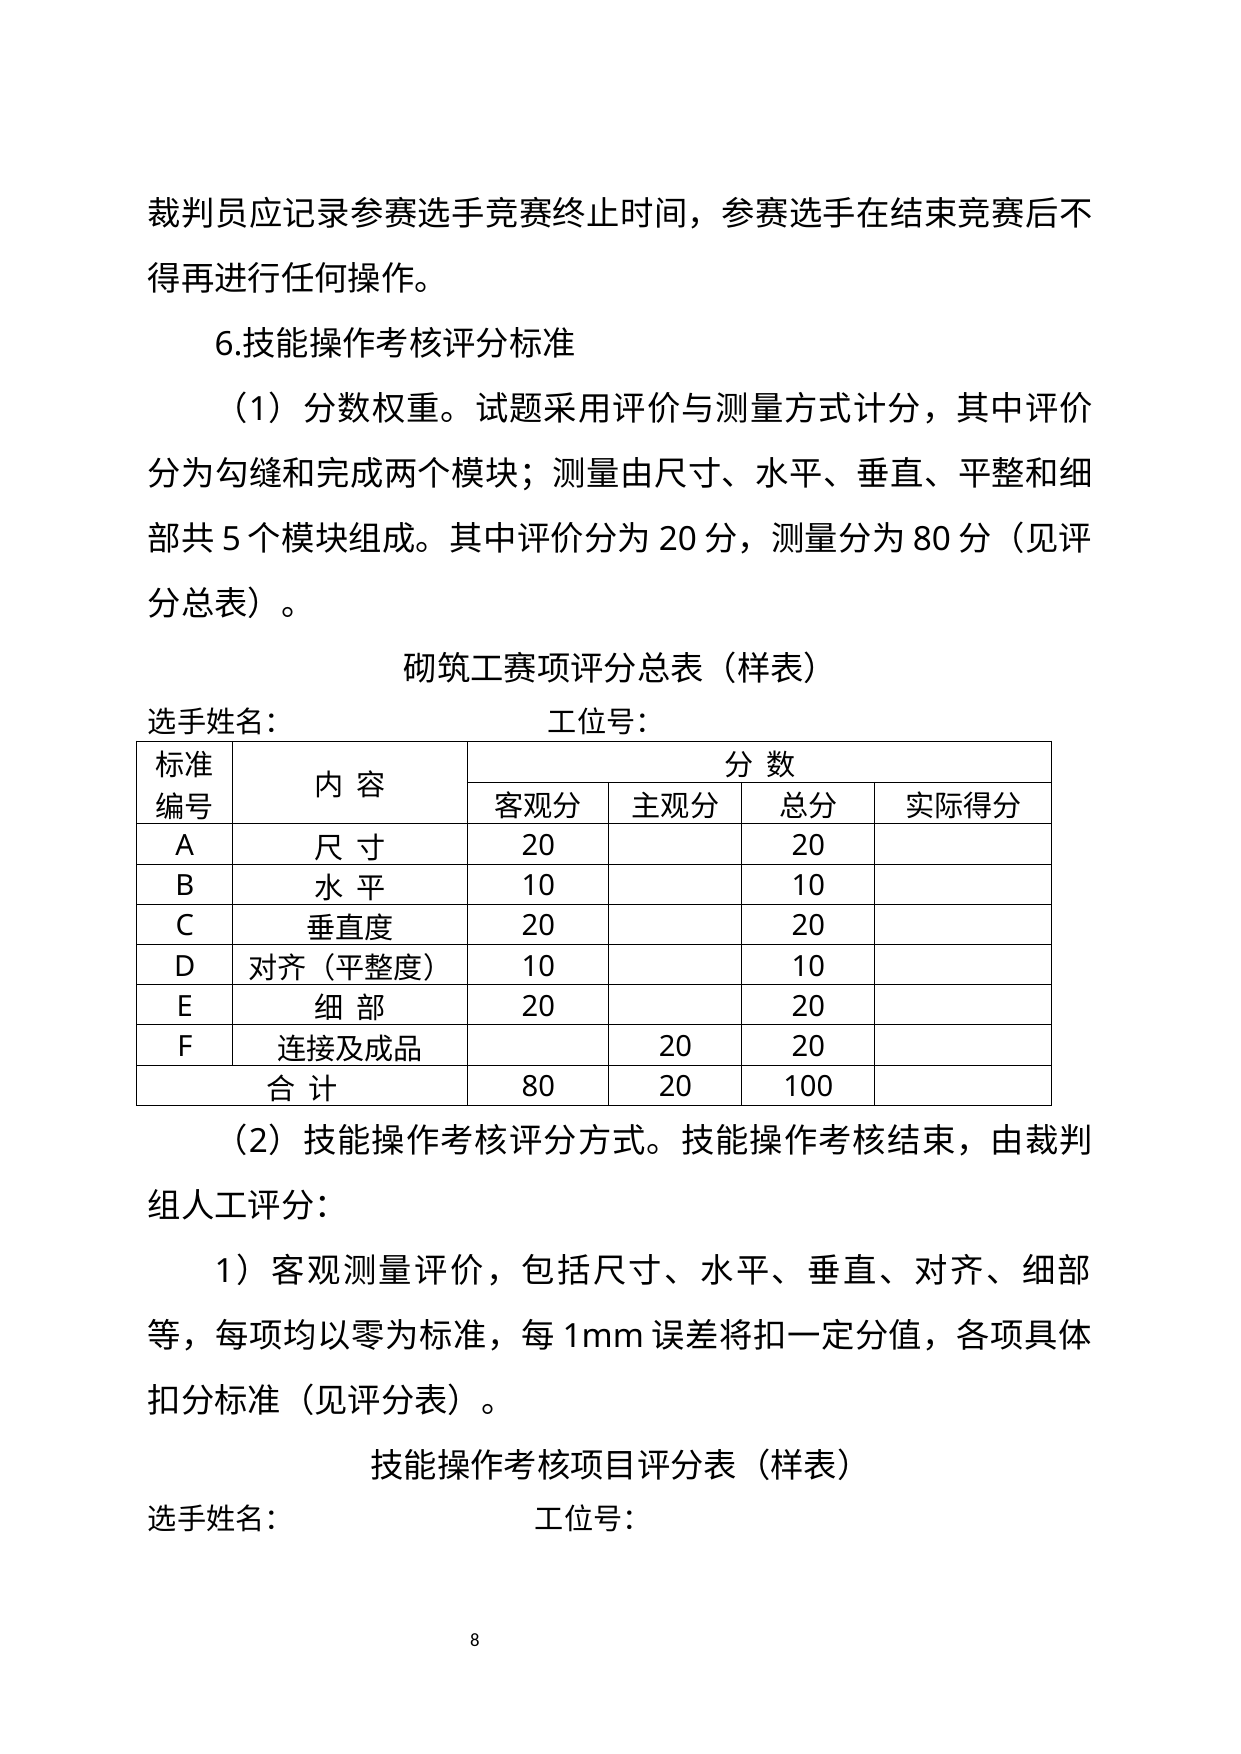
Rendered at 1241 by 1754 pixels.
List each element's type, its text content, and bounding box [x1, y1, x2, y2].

table_cell 20 [609, 1066, 741, 1105]
table_cell [609, 865, 741, 904]
table_cell [609, 905, 741, 944]
table_cell 20 [742, 985, 874, 1024]
table_header 分 数 [468, 742, 1051, 782]
table_cell [875, 985, 1051, 1024]
table_cell [875, 1066, 1051, 1105]
table_cell 尺 寸 [233, 824, 467, 863]
table_cell 水 平 [233, 865, 467, 904]
table_cell 实际得分 [875, 783, 1051, 823]
table_cell 20 [468, 824, 608, 863]
table_cell [875, 905, 1051, 944]
text （1）分数权重。试题采用评价与测量方式计分，其中评价分为勾缝和完成两个模块；测量由尺寸、水平、垂直、平整和细部共5个模块组成。其中评价分为20分，测量分为80分（见评分总表）。 [148, 373, 1093, 633]
table_cell [609, 945, 741, 984]
table_cell 20 [468, 985, 608, 1024]
table_cell [875, 1025, 1051, 1064]
text （2）技能操作考核评分方式。技能操作考核结束，由裁判组人工评分： [148, 1106, 1093, 1236]
table_cell 20 [742, 905, 874, 944]
table_cell 10 [742, 945, 874, 984]
table_cell 20 [742, 1025, 874, 1064]
table_cell 连接及成品 [233, 1025, 467, 1064]
table_cell 细 部 [233, 985, 467, 1024]
table_cell [875, 945, 1051, 984]
text 6.技能操作考核评分标准 [148, 308, 1093, 373]
table_cell C [137, 905, 232, 944]
table_cell 对齐（平整度） [233, 945, 467, 984]
table_cell 主观分 [609, 783, 741, 823]
table_header 内 容 [233, 742, 467, 823]
table_cell 20 [742, 824, 874, 863]
table_cell B [137, 865, 232, 904]
table_cell 客观分 [468, 783, 608, 823]
text 技能操作考核项目评分表（样表） [148, 1431, 1093, 1496]
table_cell 100 [742, 1066, 874, 1105]
table_cell 10 [468, 945, 608, 984]
table_cell 合 计 [137, 1066, 467, 1105]
table_cell [468, 1025, 608, 1064]
table_header 标准 编号 [137, 742, 232, 823]
table_cell 垂直度 [233, 905, 467, 944]
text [148, 178, 1093, 308]
text 选手姓名： 工位号： [148, 1496, 1093, 1538]
table_cell A [137, 824, 232, 863]
table_cell 10 [742, 865, 874, 904]
table_cell 80 [468, 1066, 608, 1105]
table_cell 20 [609, 1025, 741, 1064]
table_cell 总分 [742, 783, 874, 823]
table_cell [609, 985, 741, 1024]
table_cell 10 [468, 865, 608, 904]
table_cell E [137, 985, 232, 1024]
table_cell [875, 824, 1051, 863]
text 选手姓名： 工位号： [148, 698, 1093, 741]
text 1）客观测量评价，包括尺寸、水平、垂直、对齐、细部等，每项均以零为标准，每1mm误差将扣一定分值，各项具体扣分标准（见评分表）。 [148, 1236, 1093, 1431]
table_cell 20 [468, 905, 608, 944]
table_cell D [137, 945, 232, 984]
table_cell F [137, 1025, 232, 1064]
table_cell [875, 865, 1051, 904]
table_cell [609, 824, 741, 863]
text 砌筑工赛项评分总表（样表） [148, 633, 1093, 698]
